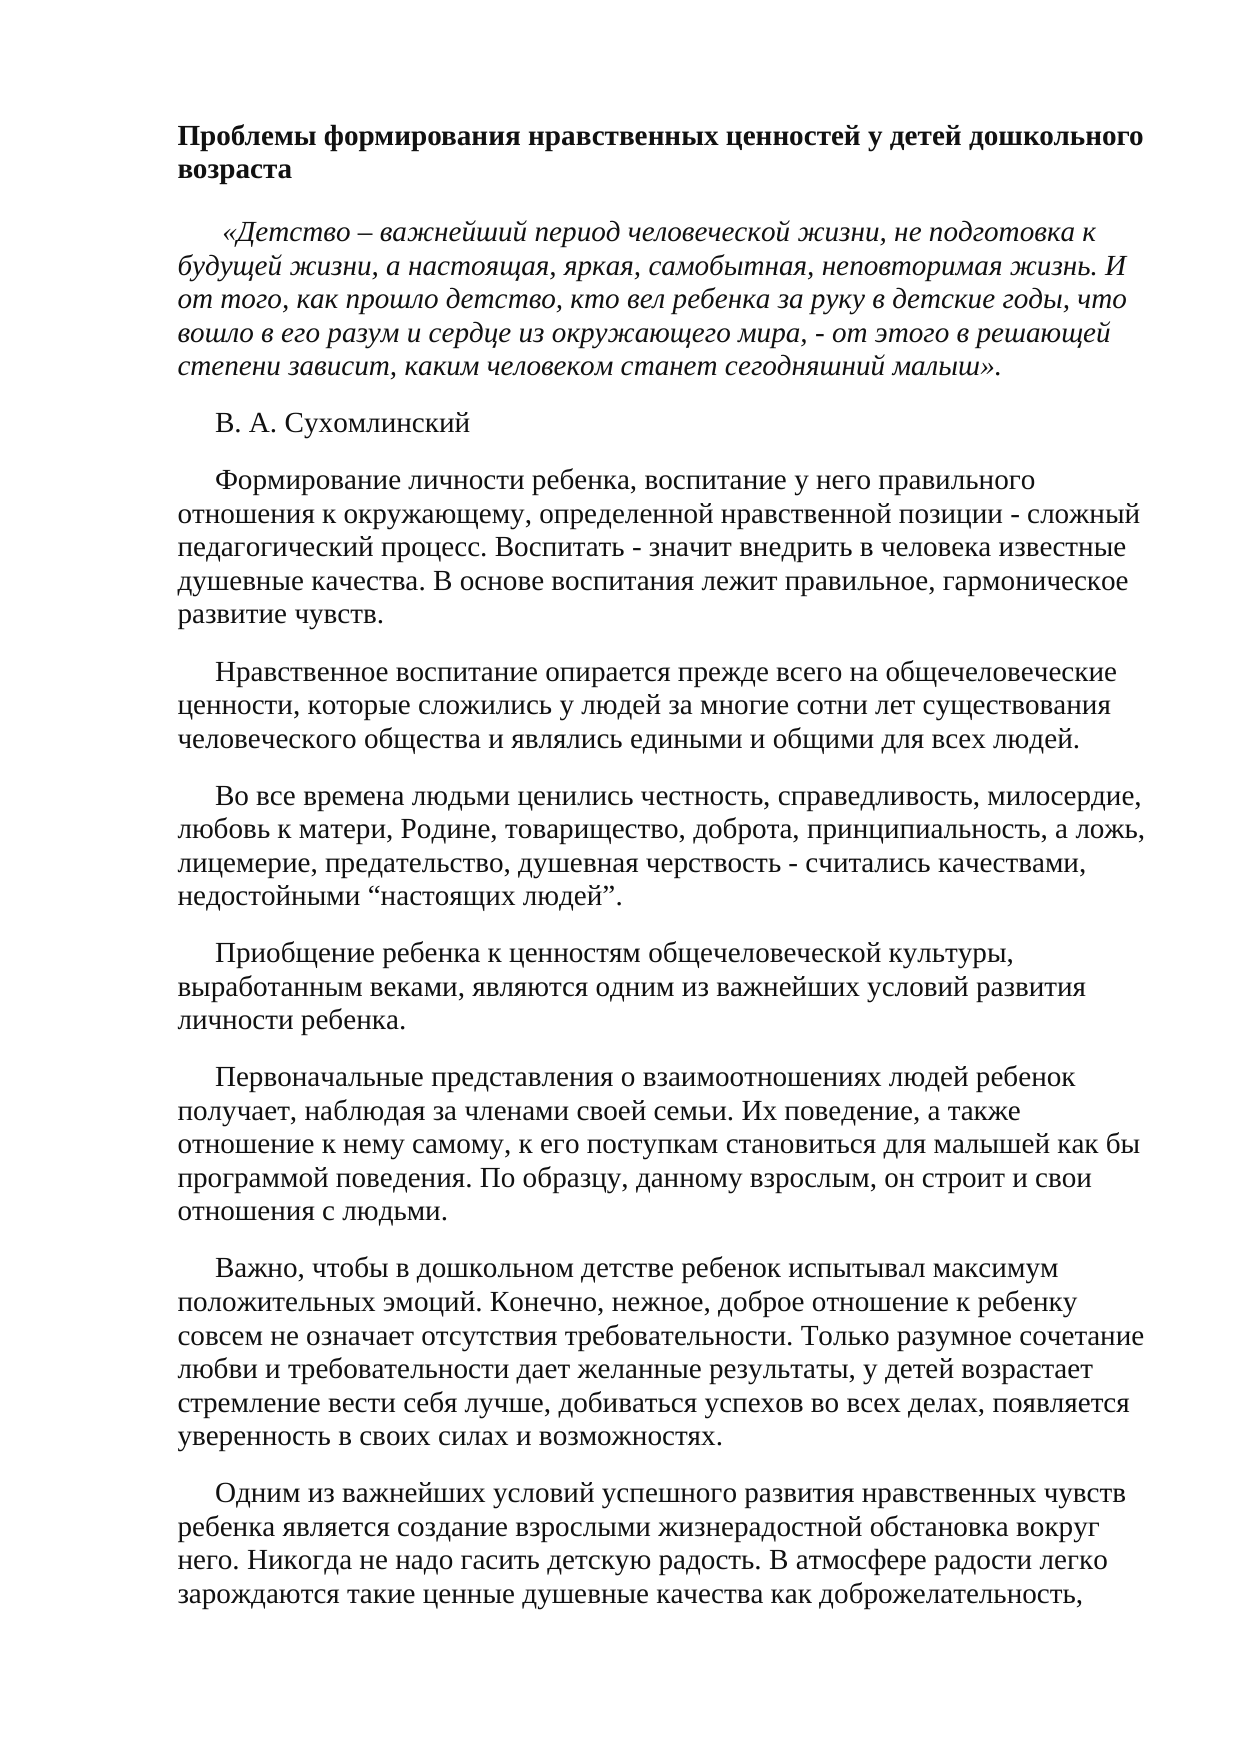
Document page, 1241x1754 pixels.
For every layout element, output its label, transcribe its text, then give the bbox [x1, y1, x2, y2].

text Важно, чтобы в дошкольном детстве ребенок испытывал максимум положительных эмоций. Конечно, нежное, доброе отношение к ребенку совсем не означает отсутствия требовательности. Только разумное сочетание любви и требовательности дает желанные результаты, у детей возрастает стремление вести себя лучше, добиваться успехов во всех делах, появляется уверенность в своих силах и возможностях. [177, 1251, 1152, 1452]
text Формирование личности ребенка, воспитание у него правильного отношения к окружающему, определенной нравственной позиции - сложный педагогический процесс. Воспитать - значит внедрить в человека известные душевные качества. В основе воспитания лежит правильное, гармоническое развитие чувств. [177, 462, 1152, 630]
text В. А. Сухомлинский [177, 406, 1152, 439]
text Нравственное воспитание опирается прежде всего на общечеловеческие ценности, которые сложились у людей за многие сотни лет существования человеческого общества и являлись едиными и общими для всех людей. [177, 654, 1152, 754]
text «Детство – важнейший период человеческой жизни, не подготовка к будущей жизни, а настоящая, яркая, самобытная, неповторимая жизнь. И от того, как прошло детство, кто вел ребенка за руку в детские годы, что вошло в его разум и сердце из окружающего мира, - от этого в решающей степени зависит, каким человеком станет сегодняшний малыш». [177, 214, 1152, 382]
text Первоначальные представления о взаимоотношениях людей ребенок получает, наблюдая за членами своей семьи. Их поведение, а также отношение к нему самому, к его поступкам становиться для малышей как бы программой поведения. По образцу, данному взрослым, он строит и свои отношения с людьми. [177, 1059, 1152, 1227]
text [177, 1475, 1152, 1609]
text Проблемы формирования нравственных ценностей у детей дошкольного возраста [177, 118, 1152, 185]
text Приобщение ребенка к ценностям общечеловеческой культуры, выработанным веками, являются одним из важнейших условий развития личности ребенка. [177, 935, 1152, 1036]
text Во все времена людьми ценились честность, справедливость, милосердие, любовь к матери, Родине, товарищество, доброта, принципиальность, а ложь, лицемерие, предательство, душевная черствость - считались качествами, недостойными “настоящих людей”. [177, 778, 1152, 912]
